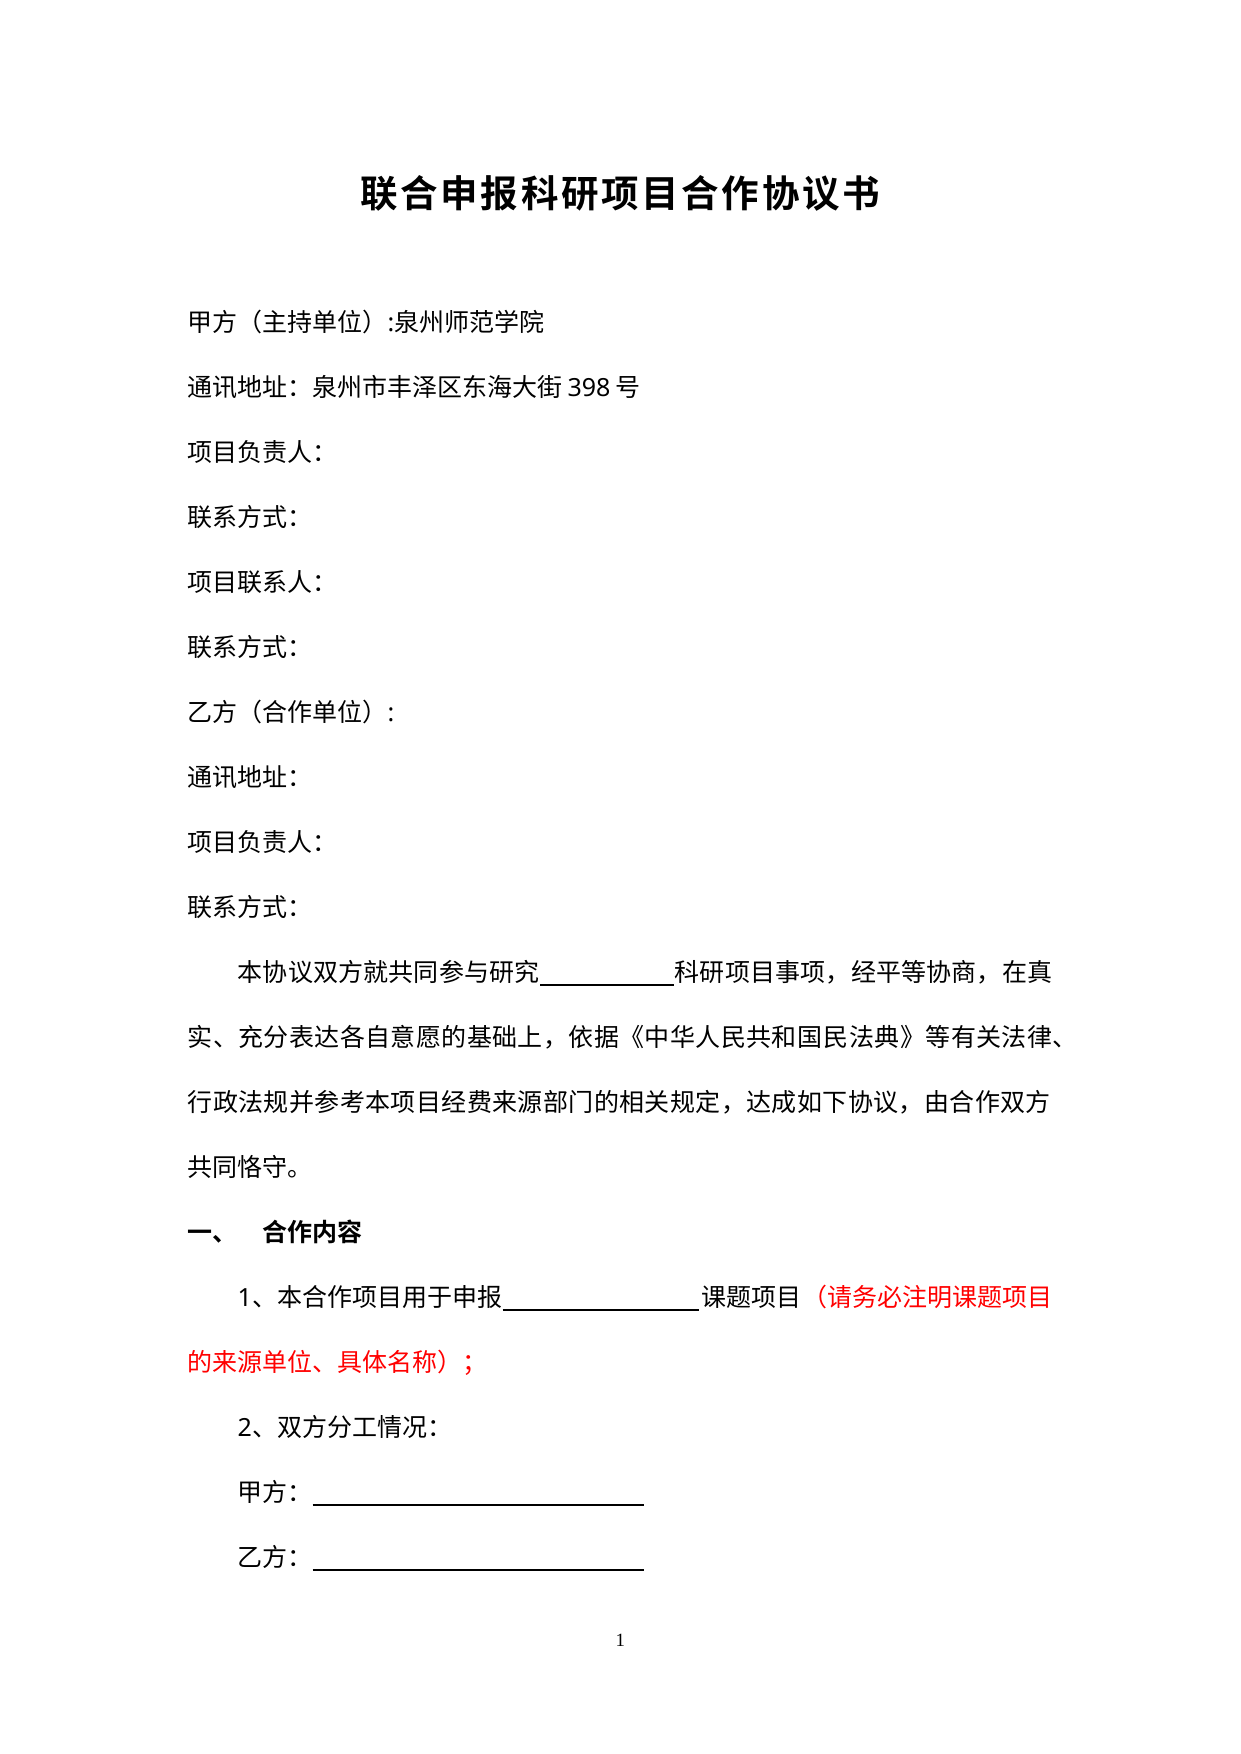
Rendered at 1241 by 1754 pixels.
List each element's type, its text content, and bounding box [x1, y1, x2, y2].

text 通讯地址：泉州市丰泽区东海大街398号 [187, 353, 1053, 418]
text 甲方： [187, 1458, 1053, 1523]
text 联系方式： [187, 483, 1053, 548]
text 项目负责人： [187, 808, 1053, 873]
text 乙方： [187, 1523, 1053, 1588]
text 本协议双方就共同参与研究 科研项目事项，经平等协商，在真实、充分表达各自意愿的基础上，依据《中华人民共和国民法典》等有关法律、行政法规并参考本项目经费来源部门的相关规定，达成如下协议，由合作双方共同恪守。 [187, 938, 1053, 1198]
text 2、双方分工情况： [187, 1393, 1053, 1458]
text 项目负责人： [187, 418, 1053, 483]
text 1、本合作项目用于申报 课题项目（请务必注明课题项目的来源单位、具体名称）； [187, 1263, 1053, 1393]
text 联系方式： [187, 613, 1053, 678]
list 合作内容 [187, 1198, 1053, 1263]
text 乙方（合作单位）: [187, 678, 1053, 743]
text 联系方式： [187, 873, 1053, 938]
text 甲方（主持单位）:泉州师范学院 [187, 288, 1053, 353]
text 项目联系人： [187, 548, 1053, 613]
text 通讯地址： [187, 743, 1053, 808]
text 联合申报科研项目合作协议书 [187, 158, 1053, 223]
